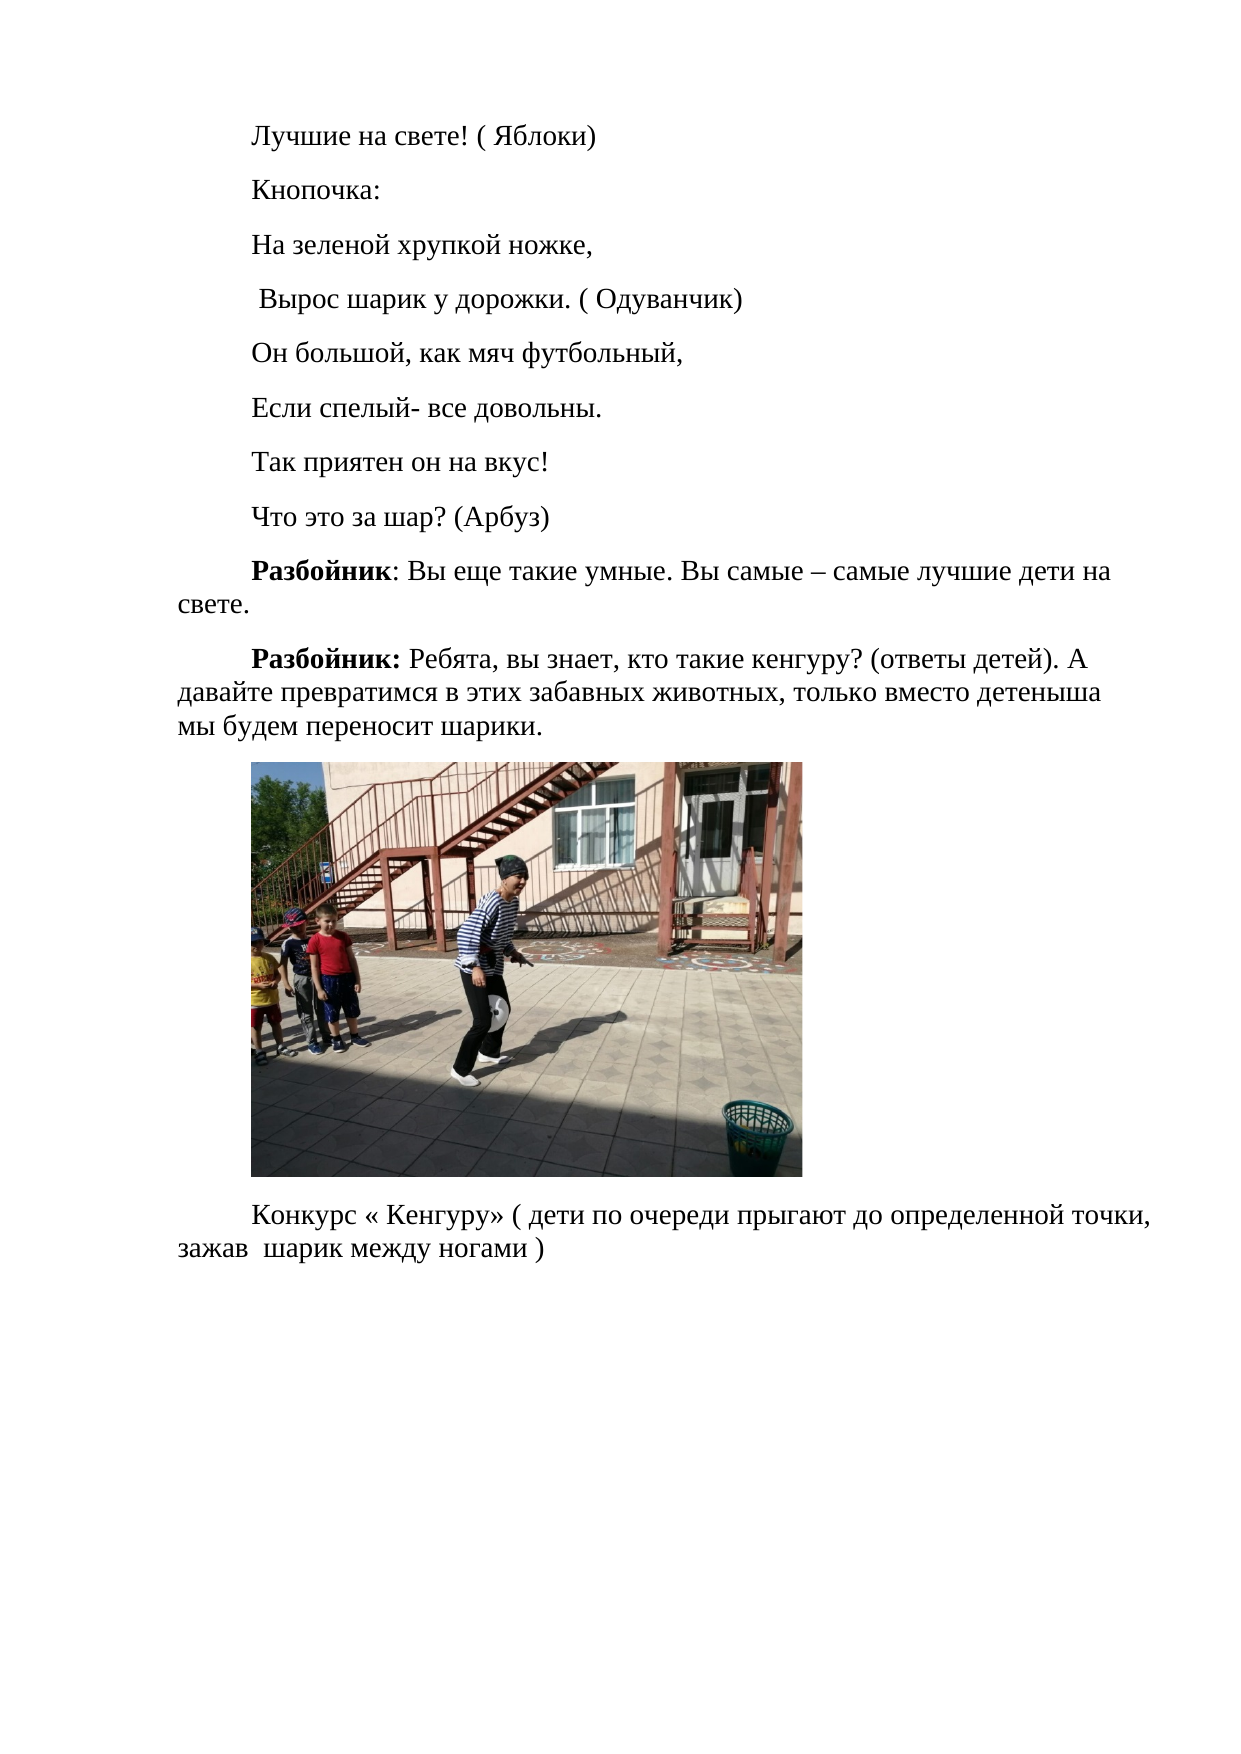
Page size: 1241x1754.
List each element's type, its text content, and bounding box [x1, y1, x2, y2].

text Конкурс « Кенгуру» ( дети по очереди прыгают до определенной точки, зажав шарик между ногами ) [177, 1197, 1152, 1264]
text Вырос шарик у дорожки. ( Одуванчик) [177, 281, 1152, 315]
picture [251, 762, 803, 1177]
text Разбойник: Ребята, вы знает, кто такие кенгуру? (ответы детей). А давайте превратимся в этих забавных животных, только вместо детеныша мы будем переносит шарики. [177, 641, 1152, 742]
text На зеленой хрупкой ножке, [177, 227, 1152, 260]
text Кнопочка: [177, 172, 1152, 206]
text Что это за шар? (Арбуз) [177, 499, 1152, 532]
text Так приятен он на вкус! [177, 444, 1152, 478]
text Если спелый- все довольны. [177, 390, 1152, 423]
text Лучшие на свете! ( Яблоки) [177, 118, 1152, 152]
text Он большой, как мяч футбольный, [177, 336, 1152, 369]
text Разбойник: Вы еще такие умные. Вы самые – самые лучшие дети на свете. [177, 553, 1152, 620]
